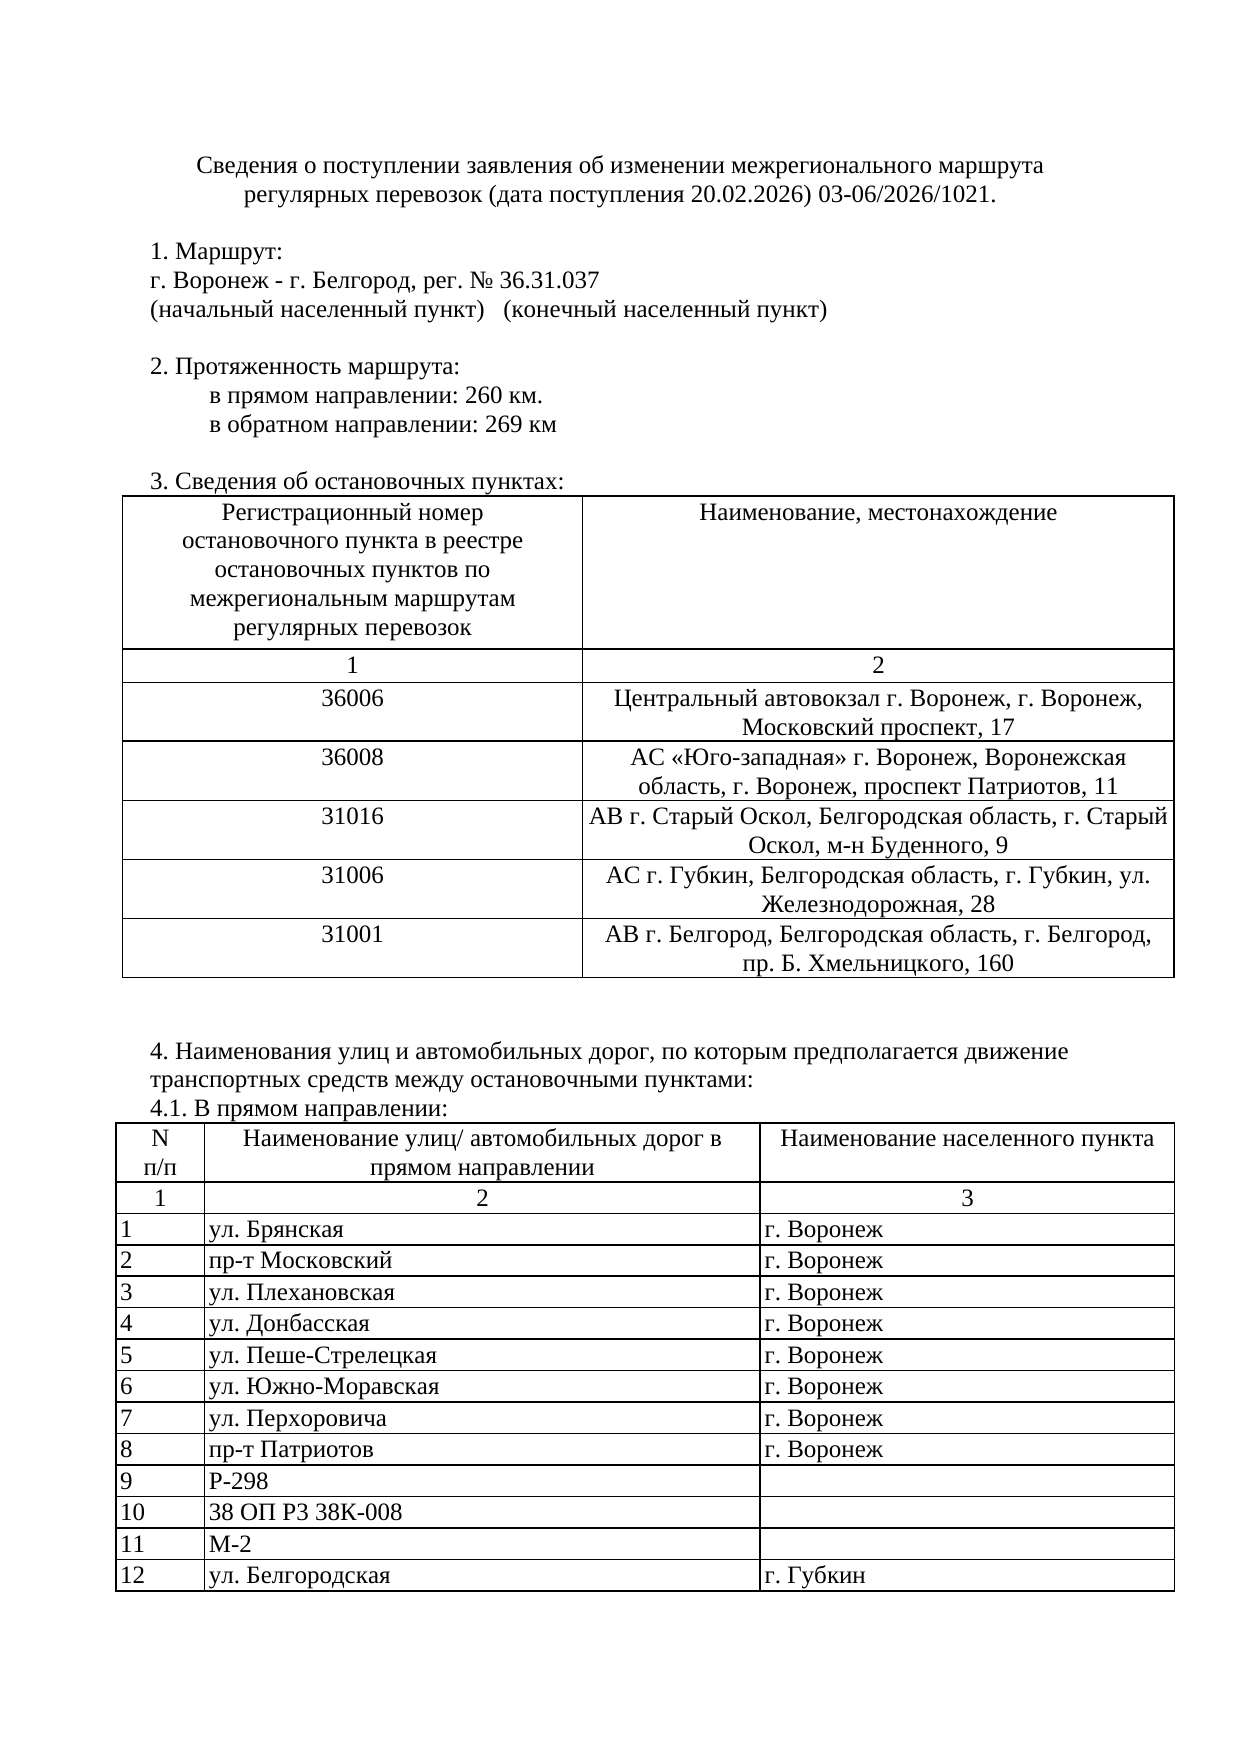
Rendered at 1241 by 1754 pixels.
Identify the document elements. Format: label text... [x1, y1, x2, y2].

table_cell г. Воронеж [761, 1214, 1174, 1244]
table_cell г. Воронеж [761, 1371, 1174, 1401]
table_cell 31006 [123, 860, 582, 918]
table_cell ул. Брянская [205, 1214, 759, 1244]
table_cell АВ г. Белгород, Белгородская область, г. Белгород, пр. Б. Хмельницкого, 160 [583, 919, 1173, 977]
table_cell ул. Плехановская [205, 1277, 759, 1307]
table_cell 36006 [123, 683, 582, 740]
table_cell г. Воронеж [761, 1246, 1174, 1275]
text 1. Маршрут: [150, 236, 1090, 265]
table_cell ул. Пеше-Стрелецкая [205, 1340, 759, 1370]
table_cell 12 [117, 1560, 204, 1590]
table_header N п/п [117, 1124, 204, 1181]
table_cell г. Губкин [761, 1560, 1174, 1590]
table_cell 9 [117, 1466, 204, 1496]
table_cell 7 [117, 1403, 204, 1433]
text 4. Наименования улиц и автомобильных дорог, по которым предполагается движение транспортных средств между остановочными пунктами: [150, 1036, 1090, 1093]
table_cell 38 ОП Р3 38К-008 [205, 1497, 759, 1527]
table_cell 5 [117, 1340, 204, 1370]
table_cell Центральный автовокзал г. Воронеж, г. Воронеж, Московский проспект, 17 [583, 683, 1173, 740]
table_cell М-2 [205, 1529, 759, 1558]
table_cell АВ г. Старый Оскол, Белгородская область, г. Старый Оскол, м-н Буденного, 9 [583, 801, 1173, 858]
text в прямом направлении: 260 км. [150, 380, 1090, 409]
table_cell 1 [123, 650, 582, 681]
text 4.1. В прямом направлении: [150, 1093, 1090, 1122]
table_cell 3 [117, 1277, 204, 1307]
table_cell 11 [117, 1529, 204, 1558]
text 3. Сведения об остановочных пунктах: [150, 466, 1090, 495]
table_cell г. Воронеж [761, 1434, 1174, 1464]
table_cell ул. Белгородская [205, 1560, 759, 1590]
table_cell ул. Южно-Моравская [205, 1371, 759, 1401]
table_cell 36008 [123, 742, 582, 799]
table_cell 31016 [123, 801, 582, 858]
table_cell [761, 1497, 1174, 1527]
table_cell г. Воронеж [761, 1340, 1174, 1370]
text 2. Протяженность маршрута: [150, 351, 1090, 380]
table_cell [761, 1529, 1174, 1558]
table_cell 4 [117, 1308, 204, 1338]
table_header Наименование, местонахождение [583, 497, 1173, 648]
table_cell 3 [761, 1183, 1174, 1212]
table_cell г. Воронеж [761, 1277, 1174, 1307]
text в обратном направлении: 269 км [150, 409, 1090, 437]
table_cell 31001 [123, 919, 582, 977]
table_cell 1 [117, 1214, 204, 1244]
table_cell 10 [117, 1497, 204, 1527]
text Сведения о поступлении заявления об изменении межрегионального маршрута регулярных перевозок (дата поступления 20.02.2026) 03-06/2026/1021. [150, 150, 1090, 207]
table_cell пр-т Московский [205, 1246, 759, 1275]
table_cell АС «Юго-западная» г. Воронеж, Воронежская область, г. Воронеж, проспект Патриотов, 11 [583, 742, 1173, 799]
table_header Наименование улиц/ автомобильных дорог в прямом направлении [205, 1124, 759, 1181]
table_cell 1 [117, 1183, 204, 1212]
table_cell 2 [583, 650, 1173, 681]
table_cell [761, 1466, 1174, 1496]
text г. Воронеж - г. Белгород, рег. № 36.31.037 [150, 265, 1090, 294]
table_cell г. Воронеж [761, 1308, 1174, 1338]
table_cell АС г. Губкин, Белгородская область, г. Губкин, ул. Железнодорожная, 28 [583, 860, 1173, 918]
text (начальный населенный пункт) (конечный населенный пункт) [150, 294, 1090, 322]
table_cell 2 [117, 1246, 204, 1275]
table_cell Р-298 [205, 1466, 759, 1496]
table_cell 2 [205, 1183, 759, 1212]
table_header Наименование населенного пункта [761, 1124, 1174, 1181]
table_header Регистрационный номер остановочного пункта в реестре остановочных пунктов по межрегиональным маршрутам регулярных перевозок [123, 497, 582, 648]
table_cell пр-т Патриотов [205, 1434, 759, 1464]
table_cell ул. Донбасская [205, 1308, 759, 1338]
table_cell ул. Перхоровича [205, 1403, 759, 1433]
table_cell 6 [117, 1371, 204, 1401]
table_cell 8 [117, 1434, 204, 1464]
table_cell г. Воронеж [761, 1403, 1174, 1433]
